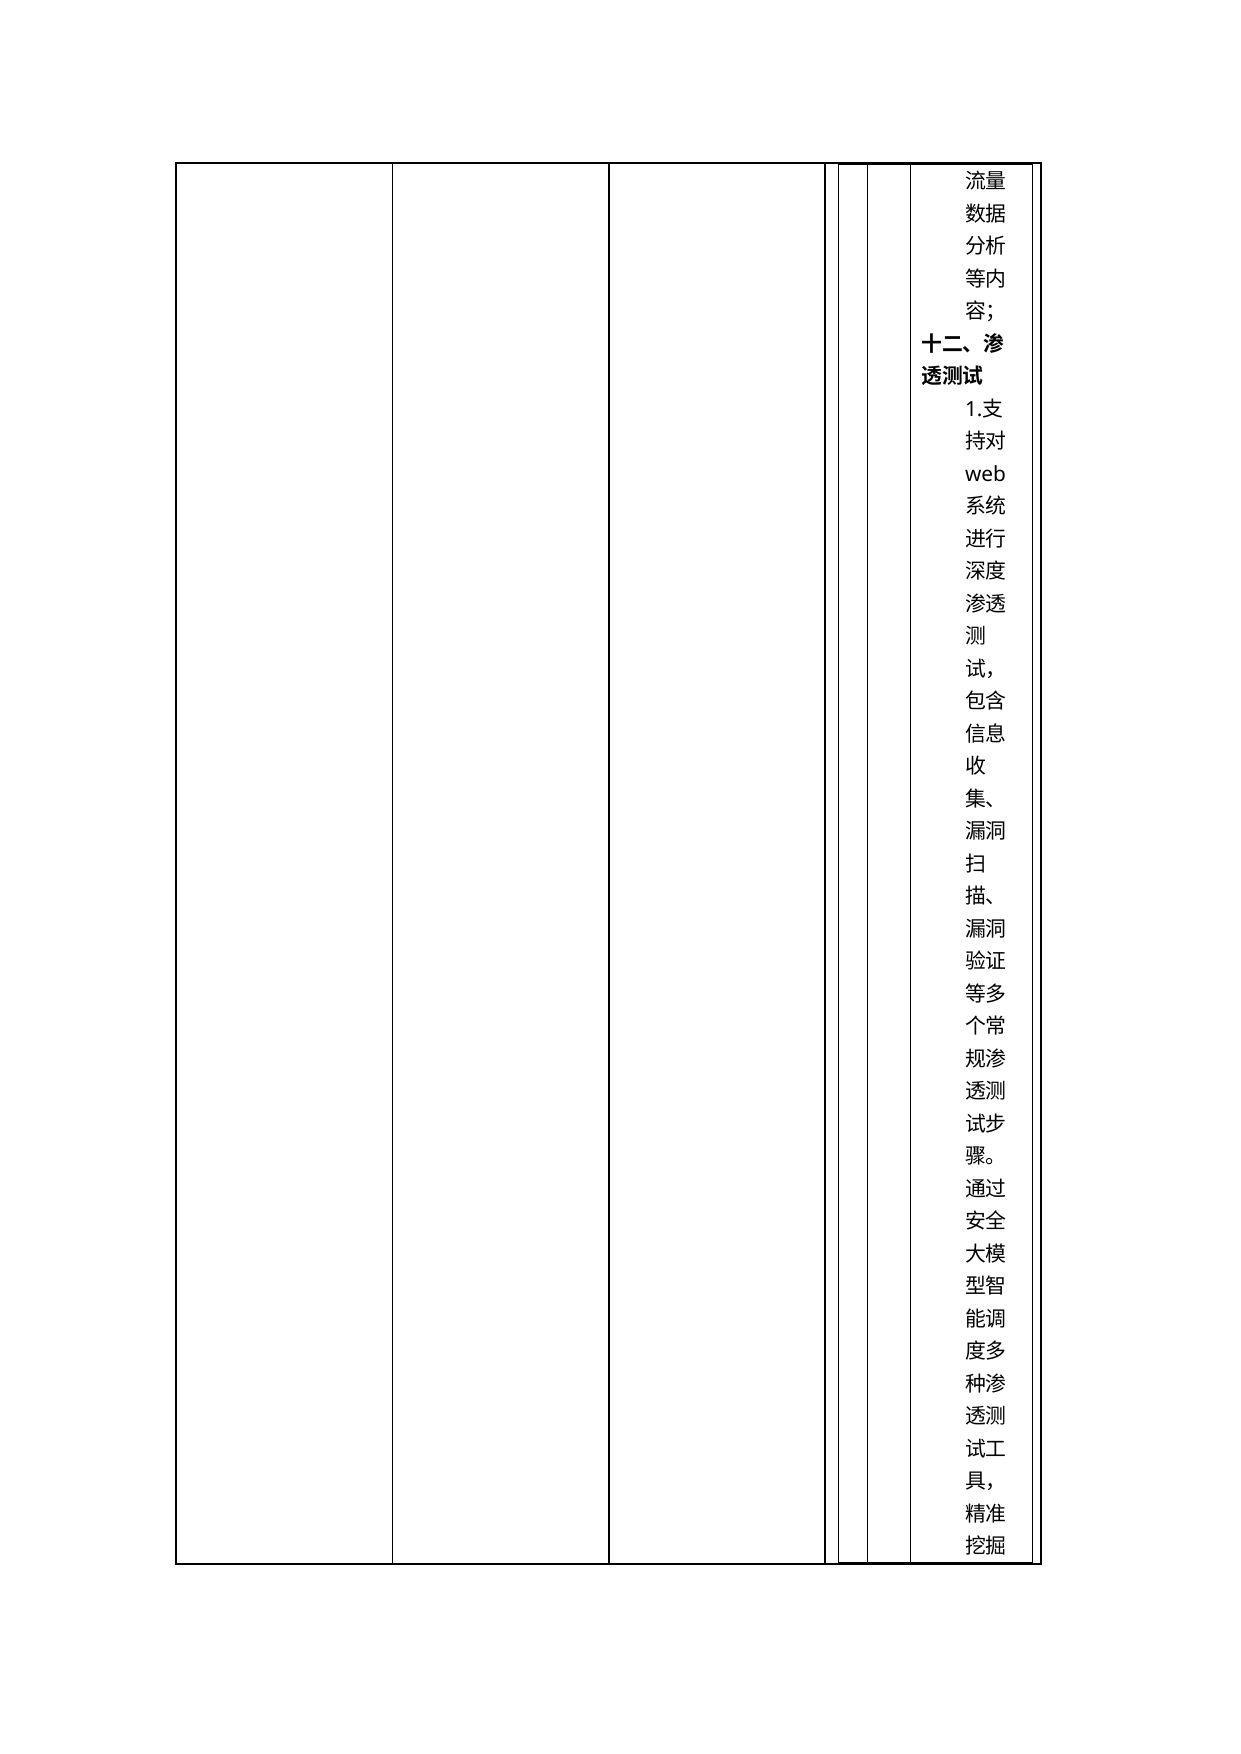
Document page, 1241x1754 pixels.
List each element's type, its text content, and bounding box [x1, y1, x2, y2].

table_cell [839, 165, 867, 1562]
table_cell [610, 164, 824, 1563]
table_cell 1 [393, 164, 608, 1563]
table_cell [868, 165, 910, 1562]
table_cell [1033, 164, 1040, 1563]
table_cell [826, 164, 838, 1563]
table_cell [177, 164, 392, 1563]
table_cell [911, 165, 1032, 1562]
